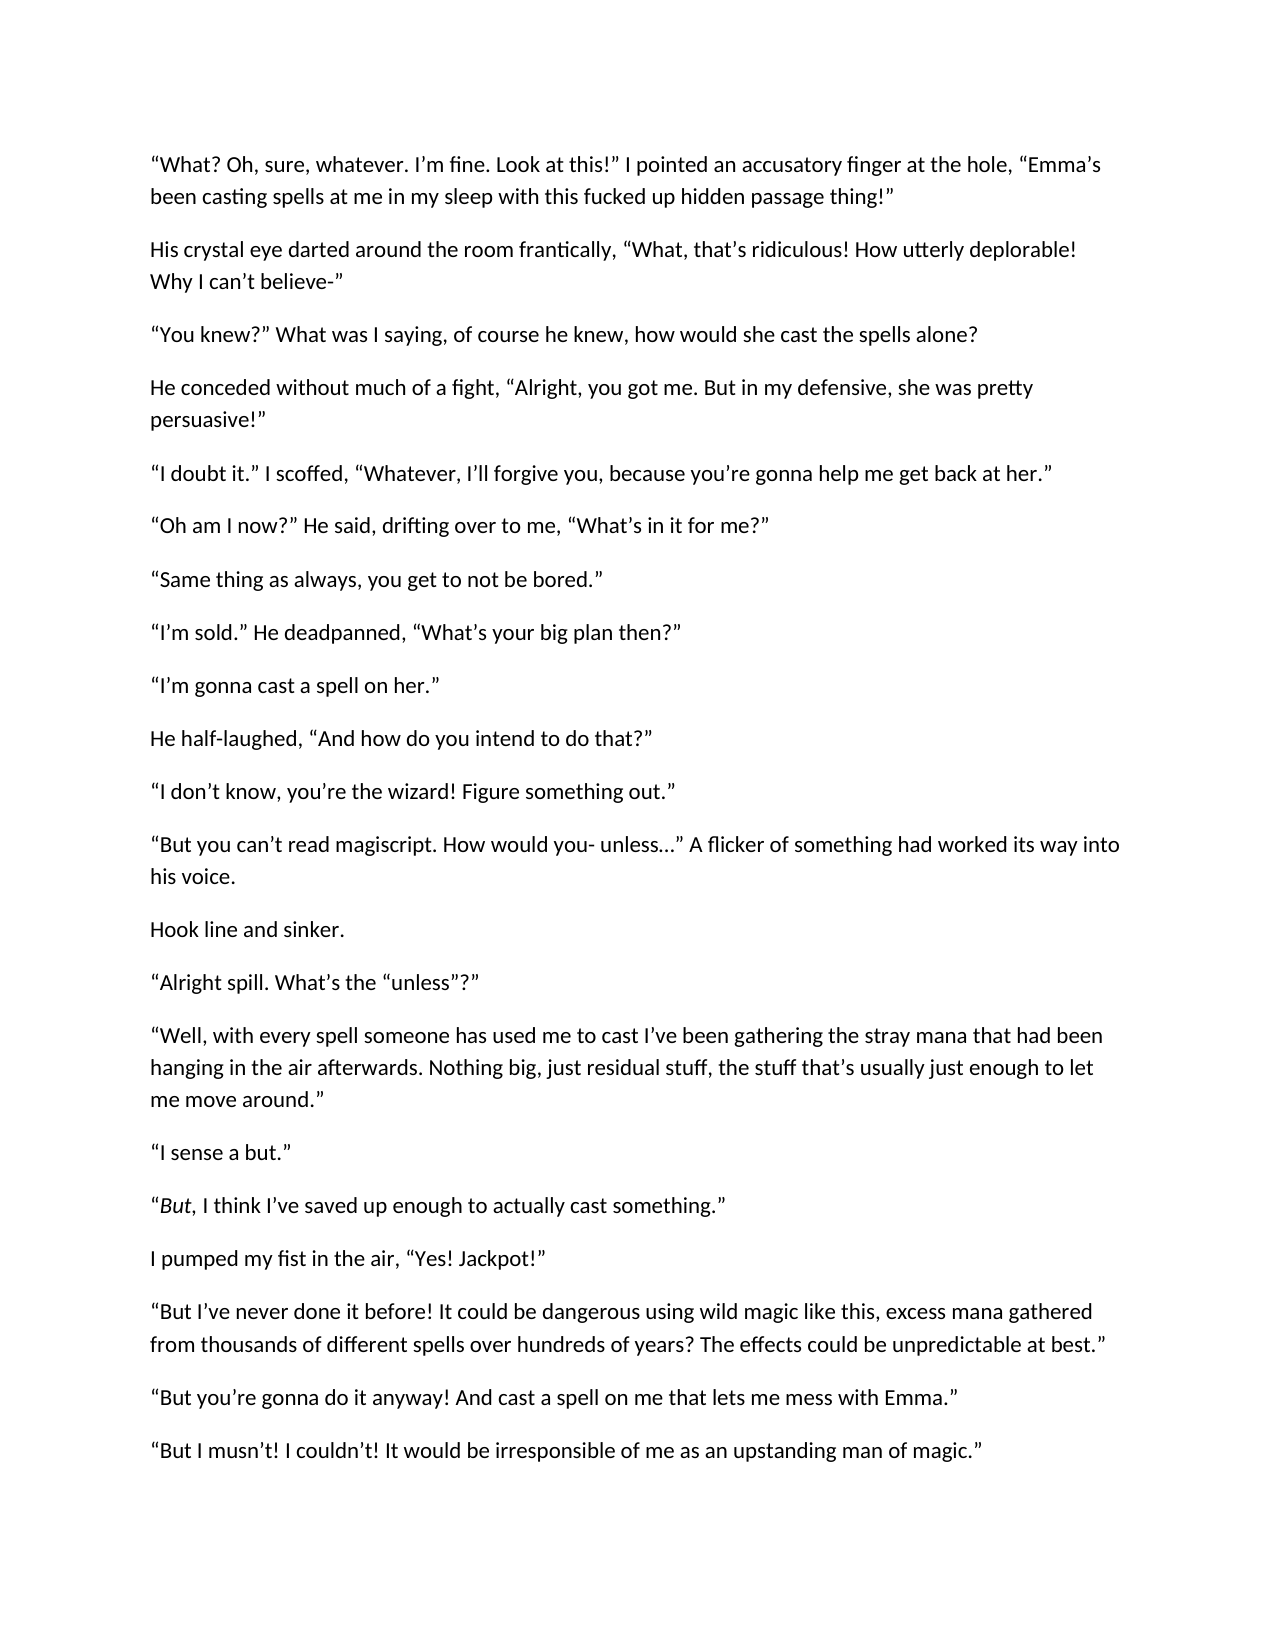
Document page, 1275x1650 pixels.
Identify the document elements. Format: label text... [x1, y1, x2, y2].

text “But I’ve never done it before! It could be dangerous using wild magic like this, excess mana gathered from thousands of different spells over hundreds of years? The effects could be unpredictable at best.” [150, 1297, 1125, 1358]
text “What? Oh, sure, whatever. I’m fine. Look at this!” I pointed an accusatory finger at the hole, “Emma’s been casting spells at me in my sleep with this fucked up hidden passage thing!” [150, 150, 1125, 210]
text “I’m gonna cast a spell on her.” [150, 671, 1125, 699]
text “But you can’t read magiscript. How would you- unless…” A flicker of something had worked its way into his voice. [150, 830, 1125, 890]
text I pumped my fist in the air, “Yes! Jackpot!” [150, 1244, 1125, 1272]
text “Oh am I now?” He said, drifting over to me, “What’s in it for me?” [150, 512, 1125, 540]
text He conceded without much of a fight, “Alright, you got me. But in my defensive, she was pretty persuasive!” [150, 373, 1125, 434]
text His crystal eye darted around the room frantically, “What, that’s ridiculous! How utterly deplorable! Why I can’t believe-” [150, 235, 1125, 295]
text “But, I think I’ve saved up enough to actually cast something.” [150, 1191, 1125, 1219]
text He half-laughed, “And how do you intend to do that?” [150, 724, 1125, 752]
text Hook line and sinker. [150, 915, 1125, 943]
text “But you’re gonna do it anyway! And cast a spell on me that lets me mess with Emma.” [150, 1383, 1125, 1411]
text “I doubt it.” I scoffed, “Whatever, I’ll forgive you, because you’re gonna help me get back at her.” [150, 459, 1125, 487]
text “Well, with every spell someone has used me to cast I’ve been gathering the stray mana that had been hanging in the air afterwards. Nothing big, just residual stuff, the stuff that’s usually just enough to let me move around.” [150, 1021, 1125, 1113]
text “But I musn’t! I couldn’t! It would be irresponsible of me as an upstanding man of magic.” [150, 1436, 1125, 1464]
text “I don’t know, you’re the wizard! Figure something out.” [150, 777, 1125, 805]
text “I sense a but.” [150, 1138, 1125, 1166]
text “Same thing as always, you get to not be bored.” [150, 565, 1125, 593]
text “I’m sold.” He deadpanned, “What’s your big plan then?” [150, 618, 1125, 646]
text “You knew?” What was I saying, of course he knew, how would she cast the spells alone? [150, 320, 1125, 348]
text “Alright spill. What’s the “unless”?” [150, 968, 1125, 996]
